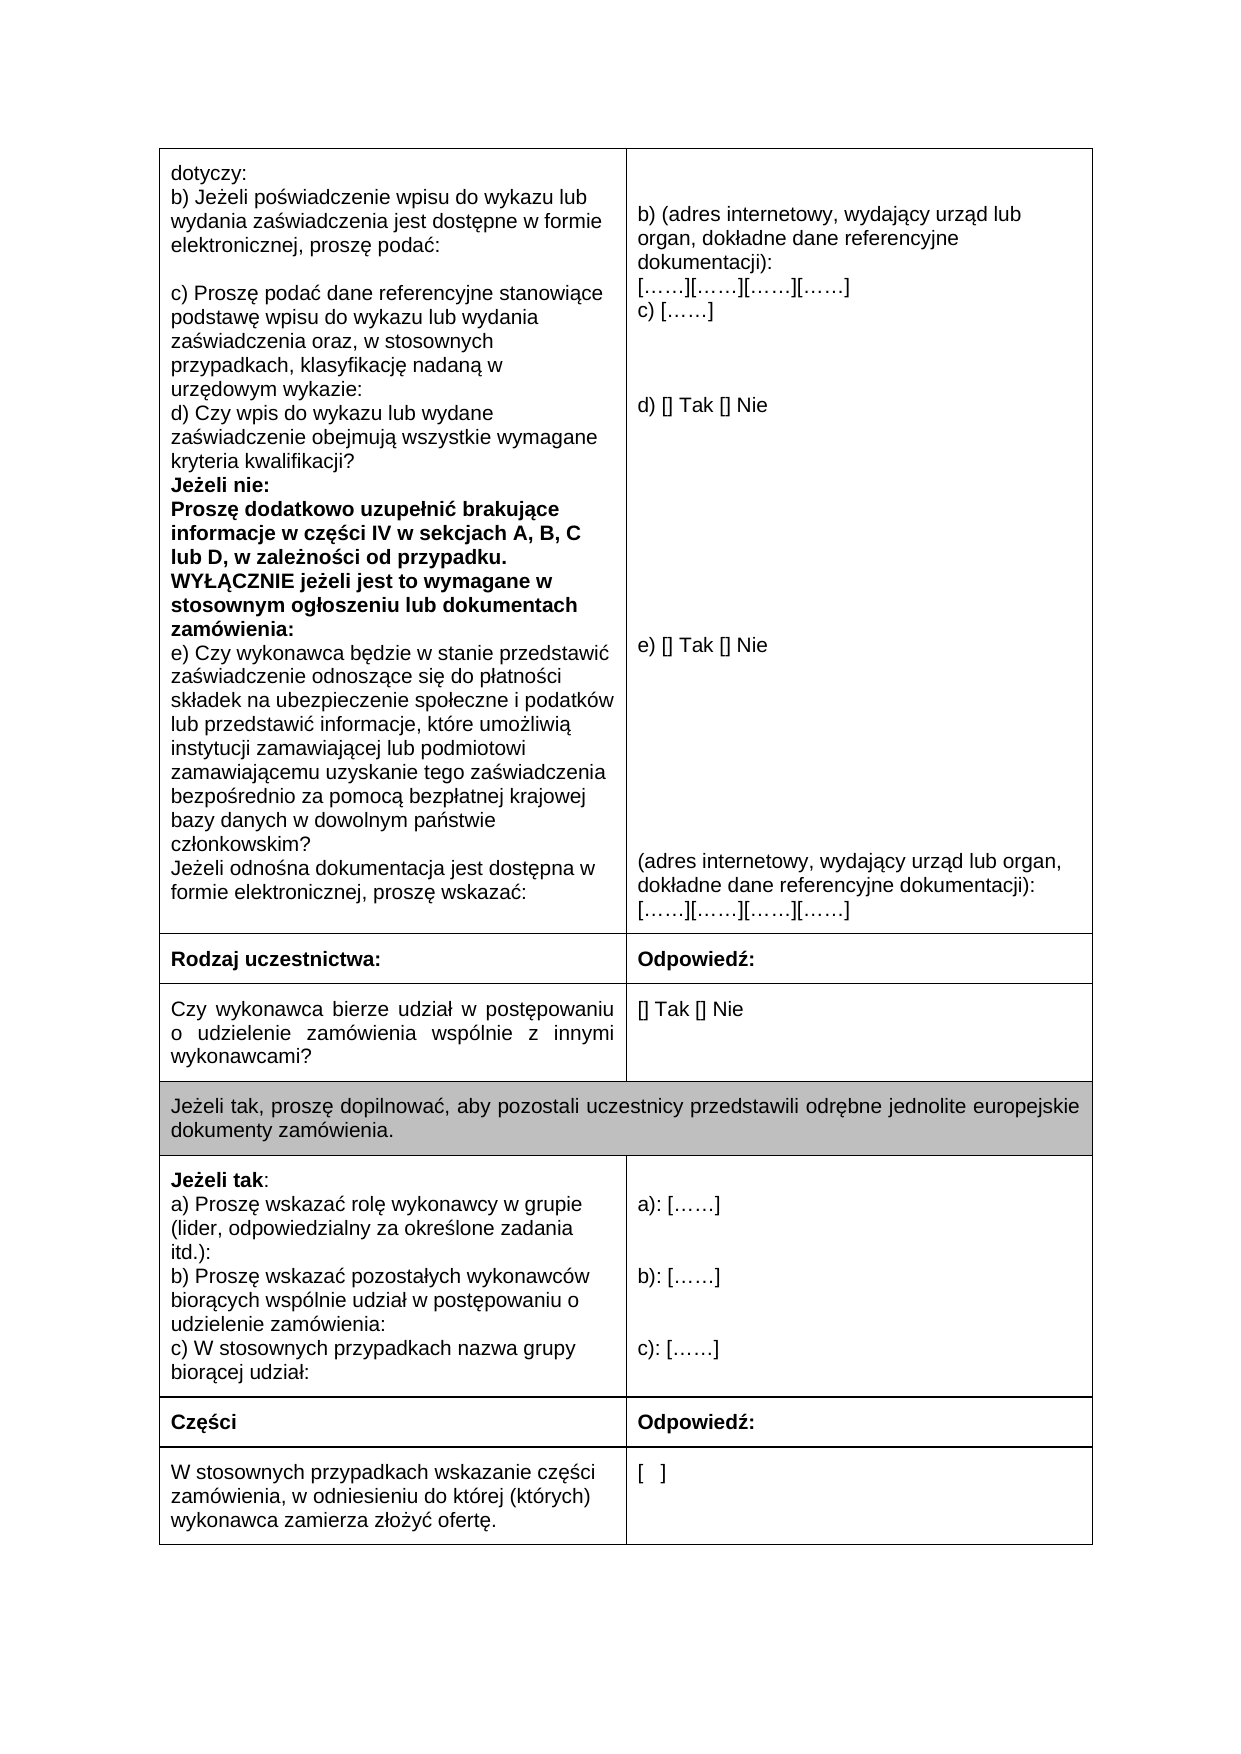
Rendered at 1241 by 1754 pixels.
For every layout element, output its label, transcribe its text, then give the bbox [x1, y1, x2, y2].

table_cell Odpowiedź: [627, 934, 1092, 983]
table_cell Części [160, 1398, 626, 1446]
table_cell [] Tak [] Nie [627, 984, 1092, 1081]
table_cell Odpowiedź: [627, 1398, 1092, 1446]
table_cell Jeżeli tak, proszę dopilnować, aby pozostali uczestnicy przedstawili odrębne jednolite europejskie dokumenty zamówienia. [160, 1082, 1092, 1155]
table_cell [160, 149, 626, 933]
table_cell Rodzaj uczestnictwa: [160, 934, 626, 983]
table_cell Czy wykonawca bierze udział w postępowaniu o udzielenie zamówienia wspólnie z innymi wykonawcami? [160, 984, 626, 1081]
table_cell Jeżeli tak: a) Proszę wskazać rolę wykonawcy w grupie (lider, odpowiedzialny za określone zadania itd.): b) Proszę wskazać pozostałych wykonawców biorących wspólnie udział w postępowaniu o udzielenie zamówienia: c) W stosownych przypadkach nazwa grupy biorącej udział: [160, 1156, 626, 1396]
table_cell [ ] [627, 1448, 1092, 1544]
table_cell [627, 149, 1092, 933]
table_cell W stosownych przypadkach wskazanie części zamówienia, w odniesieniu do której (których) wykonawca zamierza złożyć ofertę. [160, 1448, 626, 1544]
table_cell a): [……] b): [……] c): [……] [627, 1156, 1092, 1396]
